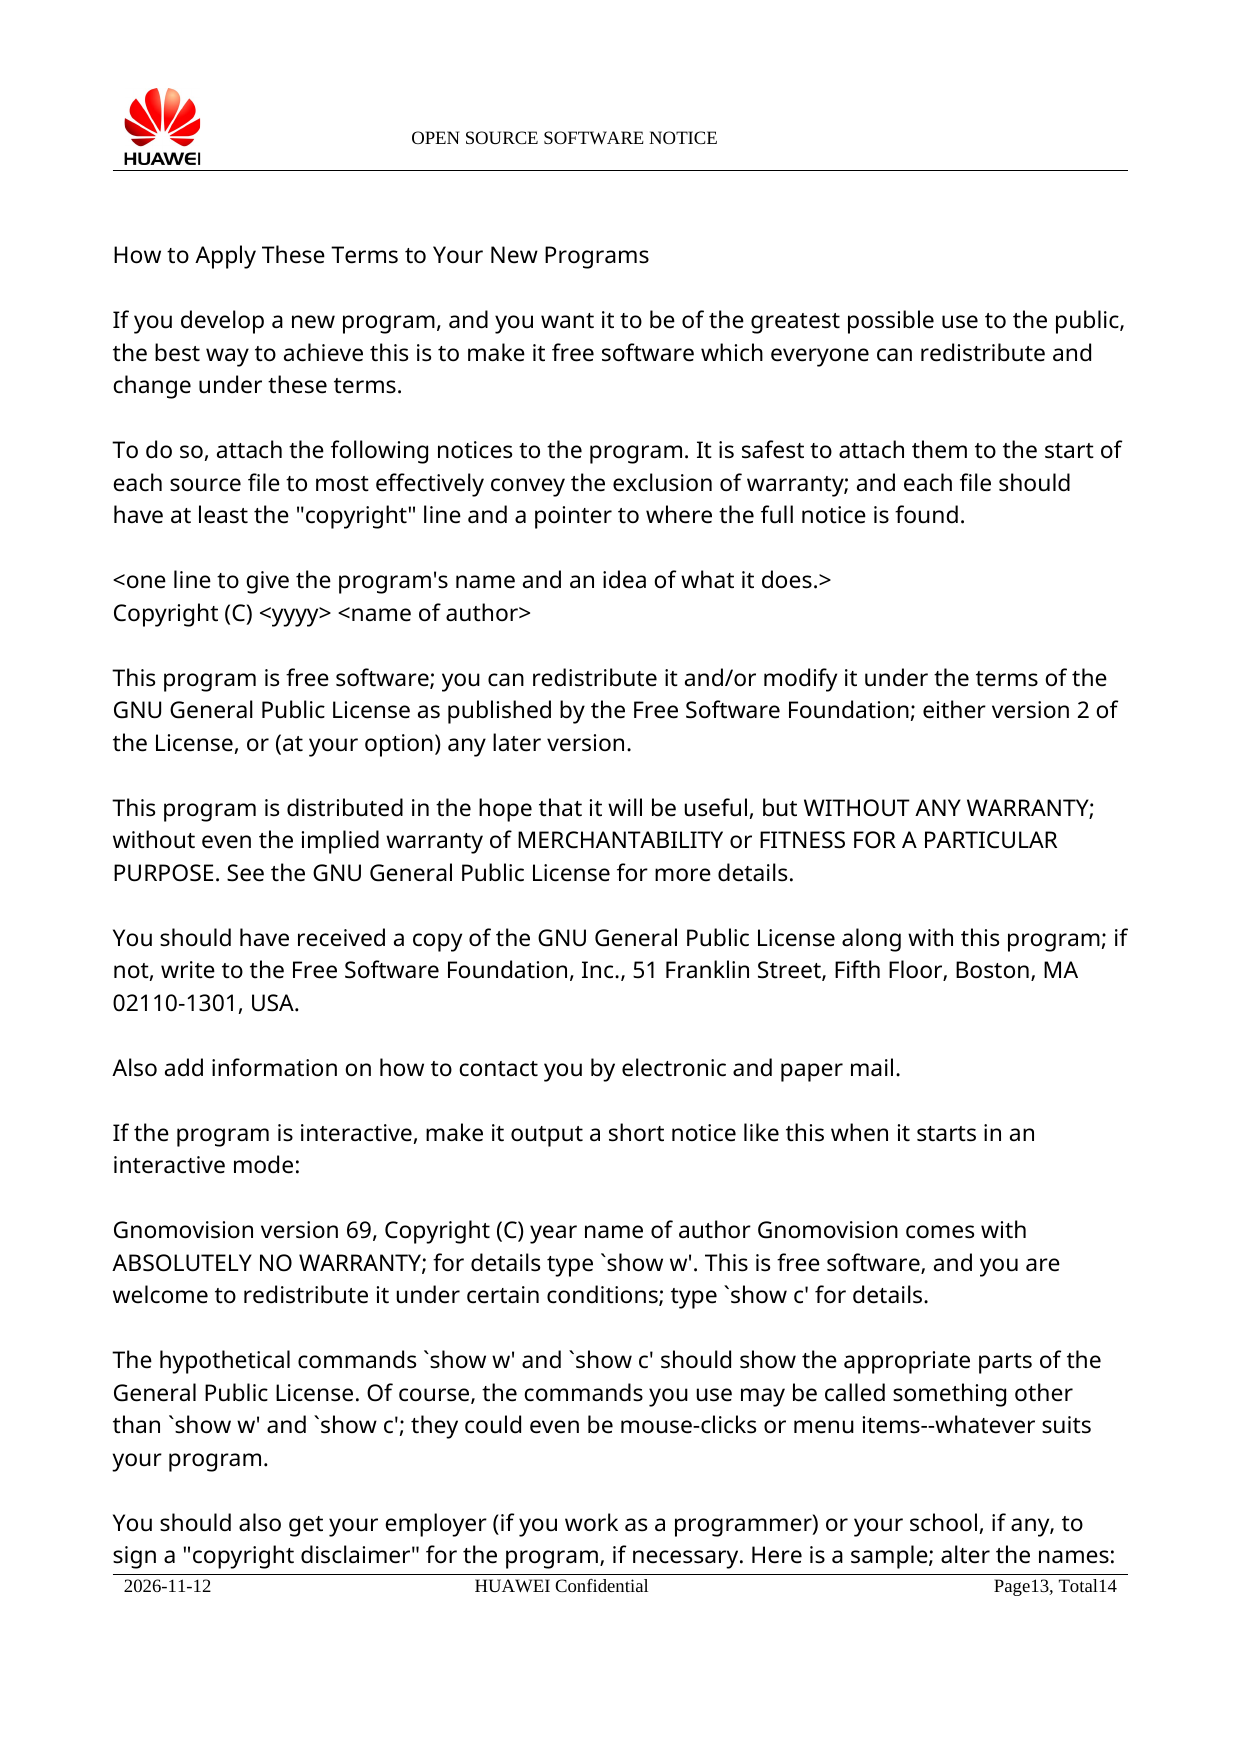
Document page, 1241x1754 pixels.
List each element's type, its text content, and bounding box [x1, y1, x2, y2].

text Also add information on how to contact you by electronic and paper mail. [112, 1051, 1128, 1084]
text If you develop a new program, and you want it to be of the greatest possible use to the public, the best way to achieve this is to make it free software which everyone can redistribute and change under these terms. [112, 304, 1128, 401]
text This program is distributed in the hope that it will be useful, but WITHOUT ANY WARRANTY; without even the implied warranty of MERCHANTABILITY or FITNESS FOR A PARTICULAR PURPOSE. See the GNU General Public License for more details. [112, 791, 1128, 889]
text If the program is interactive, make it output a short notice like this when it starts in an interactive mode: [112, 1116, 1128, 1181]
text You should have received a copy of the GNU General Public License along with this program; if not, write to the Free Software Foundation, Inc., 51 Franklin Street, Fifth Floor, Boston, MA 02110-1301, USA. [112, 921, 1128, 1019]
text You should also get your employer (if you work as a programmer) or your school, if any, to sign a "copyright disclaimer" for the program, if necessary. Here is a sample; alter the names: [112, 1506, 1128, 1571]
text To do so, attach the following notices to the program. It is safest to attach them to the start of each source file to most effectively convey the exclusion of warranty; and each file should have at least the "copyright" line and a pointer to where the full notice is found. [112, 434, 1128, 531]
text The hypothetical commands `show w' and `show c' should show the appropriate parts of the General Public License. Of course, the commands you use may be called something other than `show w' and `show c'; they could even be mouse-clicks or menu items--whatever suits your program. [112, 1344, 1128, 1474]
text How to Apply These Terms to Your New Programs [112, 239, 1128, 271]
text Copyright (C) <yyyy> <name of author> [112, 596, 1128, 629]
text Gnomovision version 69, Copyright (C) year name of author Gnomovision comes with ABSOLUTELY NO WARRANTY; for details type `show w'. This is free software, and you are welcome to redistribute it under certain conditions; type `show c' for details. [112, 1214, 1128, 1311]
text <one line to give the program's name and an idea of what it does.> [112, 564, 1128, 596]
picture [124, 88, 201, 165]
text This program is free software; you can redistribute it and/or modify it under the terms of the GNU General Public License as published by the Free Software Foundation; either version 2 of the License, or (at your option) any later version. [112, 661, 1128, 759]
